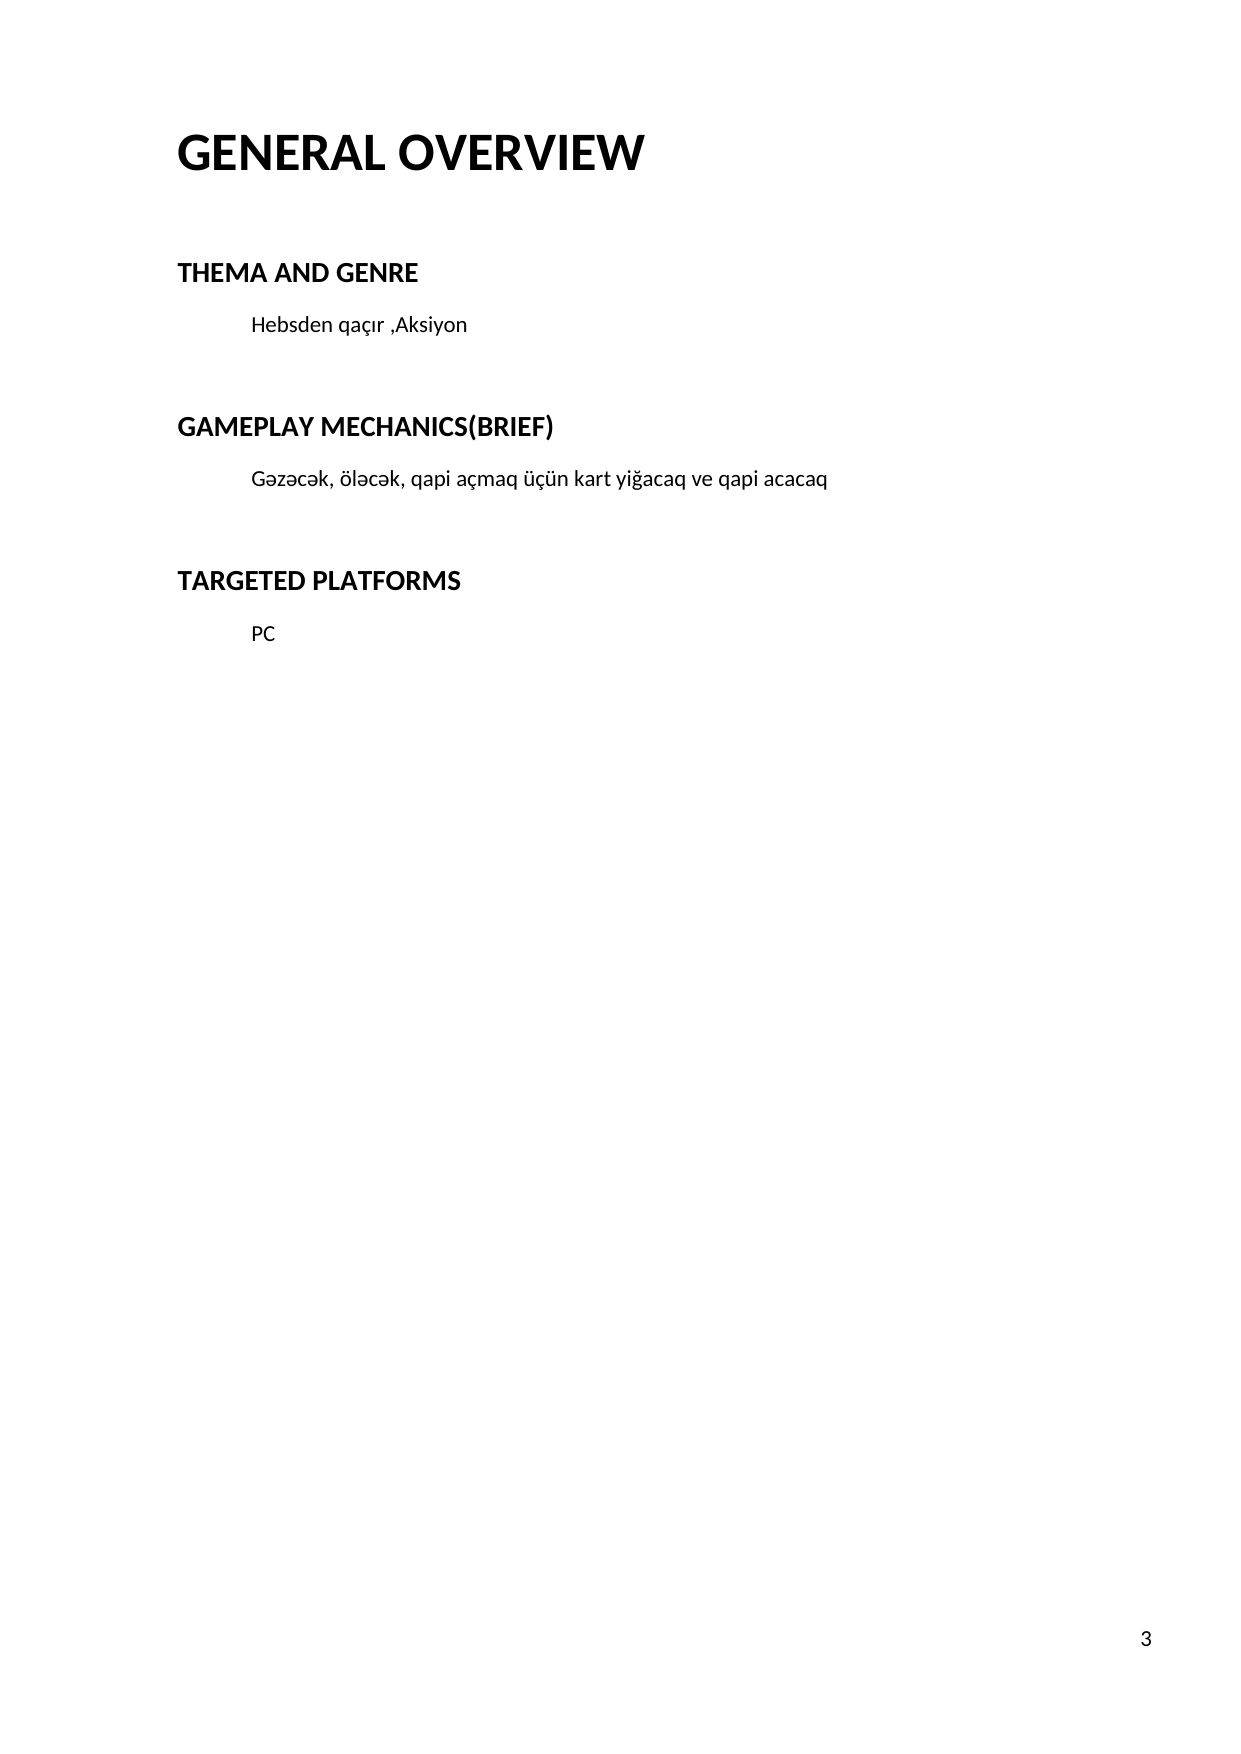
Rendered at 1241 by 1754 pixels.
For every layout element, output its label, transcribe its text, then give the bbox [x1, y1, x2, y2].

text TARGETED PLATFORMS [177, 562, 1152, 598]
text Hebsden qaçır ,Aksiyon [177, 310, 1152, 338]
text GENERAL OVERVIEW [177, 118, 1152, 184]
text PC [177, 619, 1152, 647]
text Gəzəcək, öləcək, qapi açmaq üçün kart yiğacaq ve qapi acacaq [177, 464, 1152, 493]
text GAMEPLAY MECHANICS(BRIEF) [177, 408, 1152, 444]
text THEMA AND GENRE [177, 254, 1152, 289]
